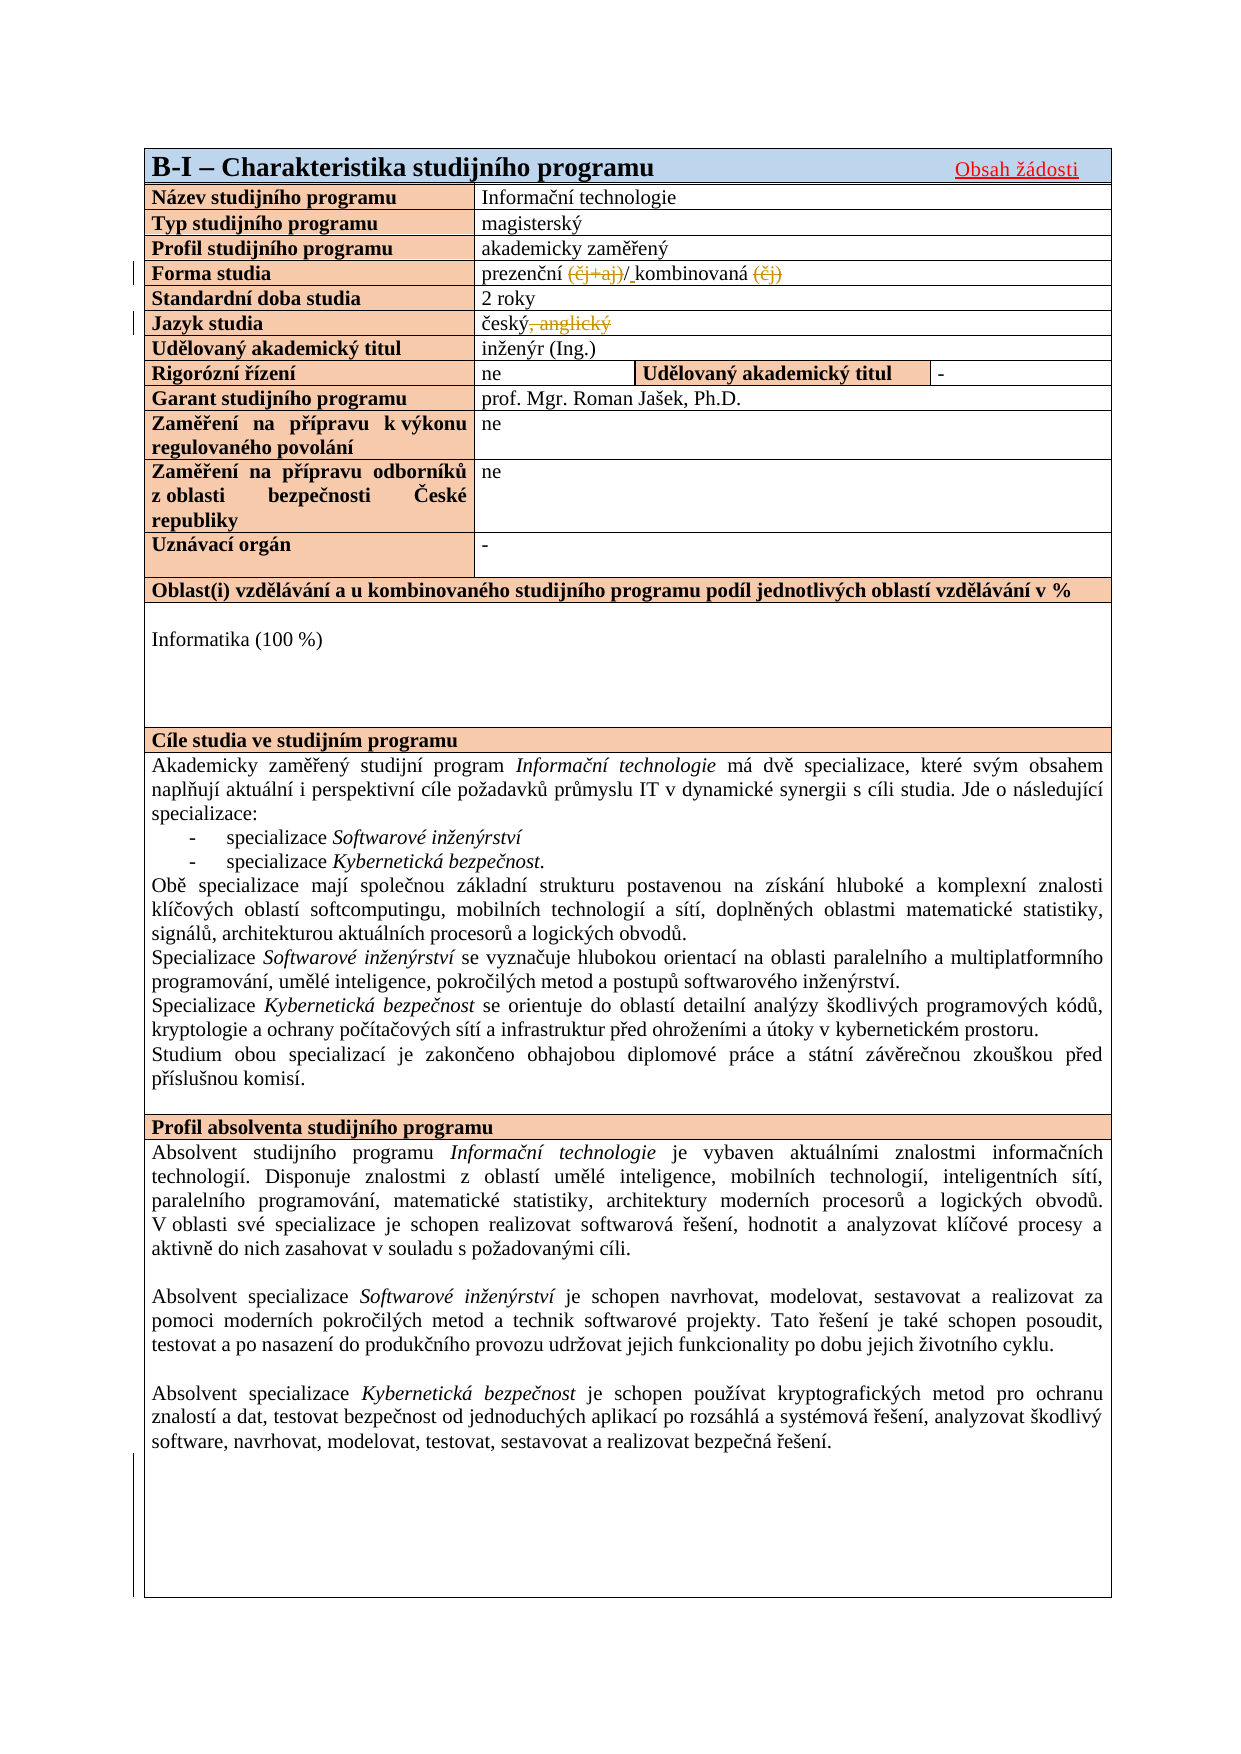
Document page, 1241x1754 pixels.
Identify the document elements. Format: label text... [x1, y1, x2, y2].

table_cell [145, 1140, 1111, 1597]
table_cell ne [475, 411, 1111, 459]
table_cell Oblast(i) vzdělávání a u kombinovaného studijního programu podíl jednotlivých oblastí vzdělávání v % [145, 578, 1111, 602]
table_cell Udělovaný akademický titul [636, 361, 930, 385]
table_cell Forma studia [145, 261, 474, 285]
table_header B-I – Charakteristika studijního programu [145, 149, 1111, 182]
table_cell magisterský [475, 210, 1111, 234]
table_cell český [475, 311, 1111, 335]
table_cell Jazyk studia [145, 311, 474, 335]
table_cell Cíle studia ve studijním programu [145, 728, 1111, 752]
table_cell Udělovaný akademický titul [145, 336, 474, 360]
table_cell - [931, 361, 1111, 385]
table_cell prof. Mgr. Roman Jašek, Ph.D. [475, 386, 1111, 410]
table_cell ne [475, 460, 1111, 532]
table_cell Standardní doba studia [145, 286, 474, 310]
table_cell akademicky zaměřený [475, 236, 1111, 259]
table_cell Rigorózní řízení [145, 361, 474, 385]
table_cell Akademicky zaměřený studijní program Informační technologie má dvě specializace, které svým obsahem naplňují aktuální i perspektivní cíle požadavků průmyslu IT v dynamické synergii s cíli studia. Jde o následující specializace: specializace Softwarové inženýrství specializace Kybernetická bezpečnost. Obě specializace mají společnou základní strukturu postavenou na získání hluboké a komplexní znalosti klíčových oblastí softcomputingu, mobilních technologií a sítí, doplněných oblastmi matematické statistiky, signálů, architekturou aktuálních procesorů a logických obvodů. Specializace Softwarové inženýrství se vyznačuje hlubokou orientací na oblasti paralelního a multiplatformního programování, umělé inteligence, pokročilých metod a postupů softwarového inženýrství. Specializace Kybernetická bezpečnost se orientuje do oblastí detailní analýzy škodlivých programových kódů, kryptologie a ochrany počítačových sítí a infrastruktur před ohroženími a útoky v kybernetickém prostoru. Studium obou specializací je zakončeno obhajobou diplomové práce a státní závěrečnou zkouškou před příslušnou komisí. [145, 753, 1111, 1114]
table_cell inženýr (Ing.) [475, 336, 1111, 360]
table_cell Garant studijního programu [145, 386, 474, 410]
table_cell - [475, 533, 1111, 577]
table_cell prezenční /kombinovaná [475, 261, 1111, 285]
table_cell Typ studijního programu [145, 210, 474, 234]
table_cell Název studijního programu [145, 185, 474, 209]
table_cell Uznávací orgán [145, 533, 474, 577]
table_cell Informační technologie [475, 185, 1111, 209]
table_cell Zaměření na přípravu odborníků z oblasti bezpečnosti České republiky [145, 460, 474, 532]
table_cell Zaměření na přípravu k výkonu regulovaného povolání [145, 411, 474, 459]
table_cell Profil absolventa studijního programu [145, 1115, 1111, 1139]
table_cell Profil studijního programu [145, 236, 474, 259]
table_cell Informatika (100 %) [145, 603, 1111, 727]
table_cell ne [475, 361, 634, 385]
table_cell 2 roky [475, 286, 1111, 310]
